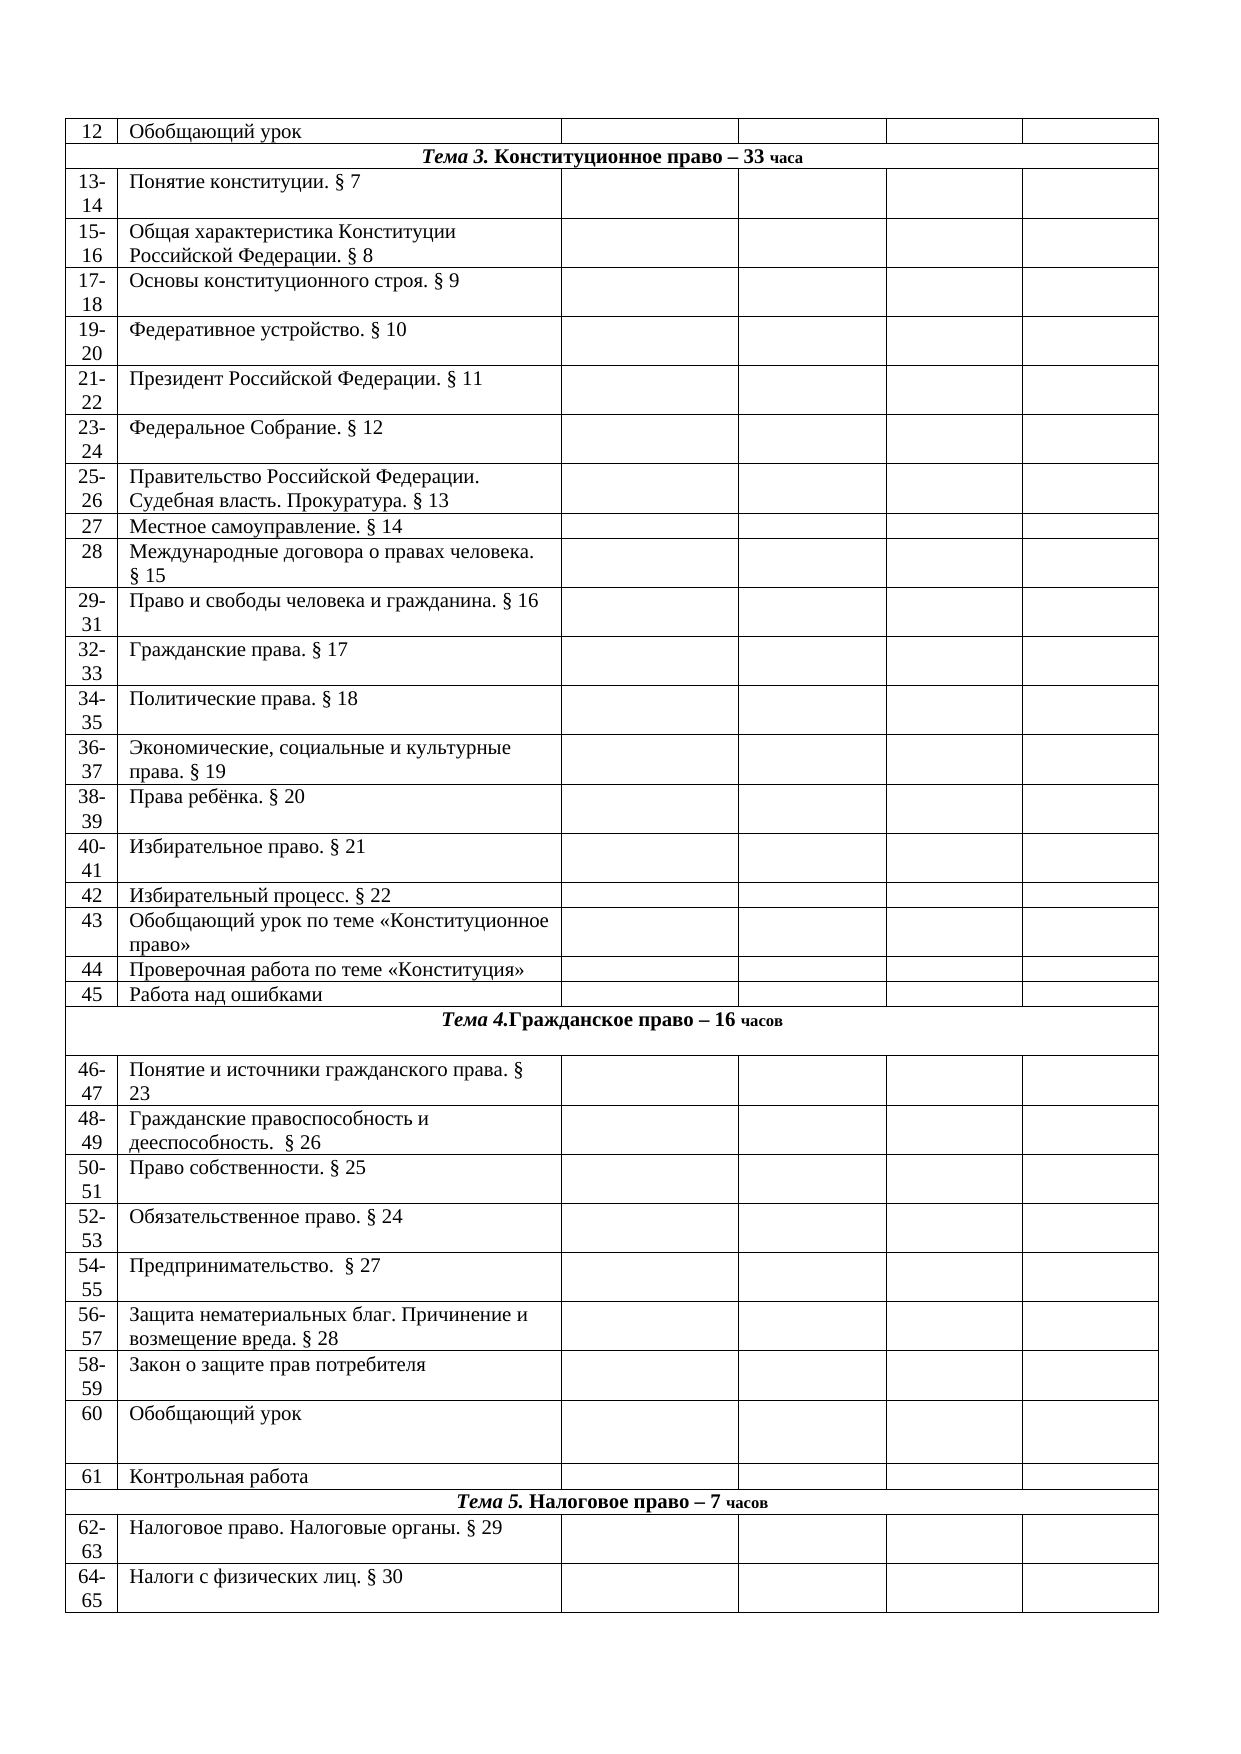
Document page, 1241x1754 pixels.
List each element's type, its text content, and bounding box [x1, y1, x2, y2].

table_cell 56-57 [66, 1302, 117, 1350]
table_cell [562, 1204, 738, 1252]
table_cell Президент Российской Федерации. § 11 [118, 366, 561, 414]
table_cell 21-22 [66, 366, 117, 414]
table_cell Международные договора о правах человека. § 15 [118, 539, 561, 587]
table_cell [887, 1204, 1022, 1252]
table_cell [562, 1302, 738, 1350]
table_cell [887, 1106, 1022, 1154]
table_cell [562, 637, 738, 685]
table_cell 27 [66, 514, 117, 538]
table_cell [887, 514, 1022, 538]
table_cell [739, 1564, 886, 1612]
table_cell Право собственности. § 25 [118, 1155, 561, 1203]
table_cell [562, 268, 738, 316]
table_cell [887, 982, 1022, 1006]
table_cell [1023, 957, 1158, 981]
table_cell 48-49 [66, 1106, 117, 1154]
table_cell Политические права. § 18 [118, 686, 561, 734]
table_cell [1023, 464, 1158, 512]
table_cell [739, 1253, 886, 1301]
table_cell Гражданские правоспособность и дееспособность. § 26 [118, 1106, 561, 1154]
table_cell [562, 957, 738, 981]
table_cell [739, 785, 886, 833]
table_cell 44 [66, 957, 117, 981]
table_cell 19-20 [66, 317, 117, 365]
table_cell Тема 3. Конституционное право – 33 часа [66, 144, 1158, 168]
table_cell [562, 1106, 738, 1154]
table_cell [739, 908, 886, 956]
table_cell Контрольная работа [118, 1464, 561, 1488]
table_cell [562, 415, 738, 463]
table_cell [562, 1155, 738, 1203]
table_cell [1023, 1401, 1158, 1463]
table_cell [562, 588, 738, 636]
table_cell [1023, 1302, 1158, 1350]
table_cell [887, 1302, 1022, 1350]
table_cell [1023, 169, 1158, 217]
table_cell 62-63 [66, 1515, 117, 1563]
table_cell Федеральное Собрание. § 12 [118, 415, 561, 463]
table_cell [739, 169, 886, 217]
table_cell [562, 908, 738, 956]
table_cell [739, 415, 886, 463]
table_cell Предпринимательство. § 27 [118, 1253, 561, 1301]
table_cell [562, 982, 738, 1006]
table_cell [1023, 1253, 1158, 1301]
table_cell [739, 588, 886, 636]
table_cell [1023, 1464, 1158, 1488]
table_cell Права ребёнка. § 20 [118, 785, 561, 833]
table_cell Местное самоуправление. § 14 [118, 514, 561, 538]
table_cell [562, 834, 738, 882]
table_cell [1023, 982, 1158, 1006]
table_cell 61 [66, 1464, 117, 1488]
table_cell [887, 1564, 1022, 1612]
table_cell Обязательственное право. § 24 [118, 1204, 561, 1252]
table_cell [739, 219, 886, 267]
table_cell [562, 219, 738, 267]
table_cell [887, 1253, 1022, 1301]
table_cell Обобщающий урок по теме «Конституционное право» [118, 908, 561, 956]
table_cell 17-18 [66, 268, 117, 316]
table_cell [739, 735, 886, 783]
table_cell Избирательный процесс. § 22 [118, 883, 561, 907]
table_cell [887, 834, 1022, 882]
table_cell [1023, 317, 1158, 365]
table_cell [887, 268, 1022, 316]
table_cell [887, 464, 1022, 512]
table_cell [739, 1302, 886, 1350]
table_cell Общая характеристика Конституции Российской Федерации. § 8 [118, 219, 561, 267]
table_cell Проверочная работа по теме «Конституция» [118, 957, 561, 981]
table_cell [739, 1464, 886, 1488]
table_cell 60 [66, 1401, 117, 1463]
table_cell [562, 366, 738, 414]
table_cell [887, 908, 1022, 956]
table_cell Понятие и источники гражданского права. § 23 [118, 1056, 561, 1104]
table_cell [562, 735, 738, 783]
table_cell [562, 785, 738, 833]
table_cell [1023, 415, 1158, 463]
table_cell 12 [66, 119, 117, 143]
table_cell Правительство Российской Федерации. Судебная власть. Прокуратура. § 13 [118, 464, 561, 512]
table_cell [739, 1204, 886, 1252]
table_cell [739, 1106, 886, 1154]
table_cell [1023, 268, 1158, 316]
table_cell Основы конституционного строя. § 9 [118, 268, 561, 316]
table_cell [887, 1155, 1022, 1203]
table_cell [1023, 785, 1158, 833]
table_cell [562, 317, 738, 365]
table_cell [1023, 514, 1158, 538]
table_cell [887, 957, 1022, 981]
table_cell [562, 686, 738, 734]
table_cell [887, 119, 1022, 143]
table_cell 23-24 [66, 415, 117, 463]
table_cell [887, 317, 1022, 365]
table_cell [1023, 1106, 1158, 1154]
table_cell [887, 1464, 1022, 1488]
table_cell [887, 1401, 1022, 1463]
table_cell Защита нематериальных благ. Причинение и возмещение вреда. § 28 [118, 1302, 561, 1350]
table_cell 45 [66, 982, 117, 1006]
table_cell [1023, 119, 1158, 143]
table_cell [1023, 637, 1158, 685]
table_cell [1023, 1056, 1158, 1104]
table_cell 28 [66, 539, 117, 587]
table_cell [1023, 588, 1158, 636]
table_cell [562, 119, 738, 143]
table_cell [887, 588, 1022, 636]
table_cell Понятие конституции. § 7 [118, 169, 561, 217]
table_cell 36-37 [66, 735, 117, 783]
table_cell [1023, 908, 1158, 956]
table_cell 46-47 [66, 1056, 117, 1104]
table_cell [739, 637, 886, 685]
table_cell [1023, 539, 1158, 587]
table_cell Право и свободы человека и гражданина. § 16 [118, 588, 561, 636]
table_cell [562, 1515, 738, 1563]
table_cell [739, 1056, 886, 1104]
table_cell [739, 268, 886, 316]
table_cell 43 [66, 908, 117, 956]
table_cell Федеративное устройство. § 10 [118, 317, 561, 365]
table_cell [887, 539, 1022, 587]
table_cell [739, 464, 886, 512]
table_cell [1023, 1564, 1158, 1612]
table_cell [887, 169, 1022, 217]
table_cell [739, 1351, 886, 1399]
table_cell 25-26 [66, 464, 117, 512]
table_cell 34-35 [66, 686, 117, 734]
table_cell Налоговое право. Налоговые органы. § 29 [118, 1515, 561, 1563]
table_cell [739, 957, 886, 981]
table_cell Тема 5. Налоговое право – 7 часов [66, 1490, 1158, 1513]
table_cell Тема 4.Гражданское право – 16 часов [66, 1007, 1158, 1055]
table_cell [562, 1056, 738, 1104]
table_cell [562, 514, 738, 538]
table_cell [887, 1056, 1022, 1104]
table_cell [1023, 1351, 1158, 1399]
table_cell [1023, 883, 1158, 907]
table_cell 15-16 [66, 219, 117, 267]
table_cell Налоги с физических лиц. § 30 [118, 1564, 561, 1612]
table_cell 64-65 [66, 1564, 117, 1612]
table_cell [562, 539, 738, 587]
table_cell [562, 883, 738, 907]
table_cell [739, 834, 886, 882]
table_cell [739, 1155, 886, 1203]
table_cell [887, 1351, 1022, 1399]
table_cell 38-39 [66, 785, 117, 833]
table_cell [562, 1401, 738, 1463]
table_cell [739, 883, 886, 907]
table_cell [887, 415, 1022, 463]
table_cell [562, 1564, 738, 1612]
table_cell [887, 219, 1022, 267]
table_cell Работа над ошибками [118, 982, 561, 1006]
table_cell [562, 1464, 738, 1488]
table_cell [887, 1515, 1022, 1563]
table_cell [1023, 834, 1158, 882]
table_cell 50-51 [66, 1155, 117, 1203]
table_cell [562, 464, 738, 512]
table_cell [739, 366, 886, 414]
table_cell Экономические, социальные и культурные права. § 19 [118, 735, 561, 783]
table_cell [739, 686, 886, 734]
table_cell Гражданские права. § 17 [118, 637, 561, 685]
table_cell [739, 1401, 886, 1463]
table_cell [739, 539, 886, 587]
table_cell [562, 169, 738, 217]
table_cell [1023, 219, 1158, 267]
table_cell Закон о защите прав потребителя [118, 1351, 561, 1399]
table_cell [562, 1351, 738, 1399]
table_cell [887, 366, 1022, 414]
table_cell [1023, 1204, 1158, 1252]
table_cell 58-59 [66, 1351, 117, 1399]
table_cell [887, 785, 1022, 833]
table_cell 29-31 [66, 588, 117, 636]
table_cell 40-41 [66, 834, 117, 882]
table_cell [739, 1515, 886, 1563]
table_cell [887, 637, 1022, 685]
table_cell 54-55 [66, 1253, 117, 1301]
table_cell 32-33 [66, 637, 117, 685]
table_cell [739, 982, 886, 1006]
table_cell [1023, 366, 1158, 414]
table_cell [887, 883, 1022, 907]
table_cell Обобщающий урок [118, 119, 561, 143]
table_cell [739, 119, 886, 143]
table_cell [1023, 686, 1158, 734]
table_cell [562, 1253, 738, 1301]
table_cell [887, 686, 1022, 734]
table_cell [1023, 1515, 1158, 1563]
table_cell [1023, 735, 1158, 783]
table_cell [739, 514, 886, 538]
table_cell 42 [66, 883, 117, 907]
table_cell [1023, 1155, 1158, 1203]
table_cell [739, 317, 886, 365]
table_cell [887, 735, 1022, 783]
table_cell Обобщающий урок [118, 1401, 561, 1463]
table_cell 13-14 [66, 169, 117, 217]
table_cell 52-53 [66, 1204, 117, 1252]
table_cell Избирательное право. § 21 [118, 834, 561, 882]
